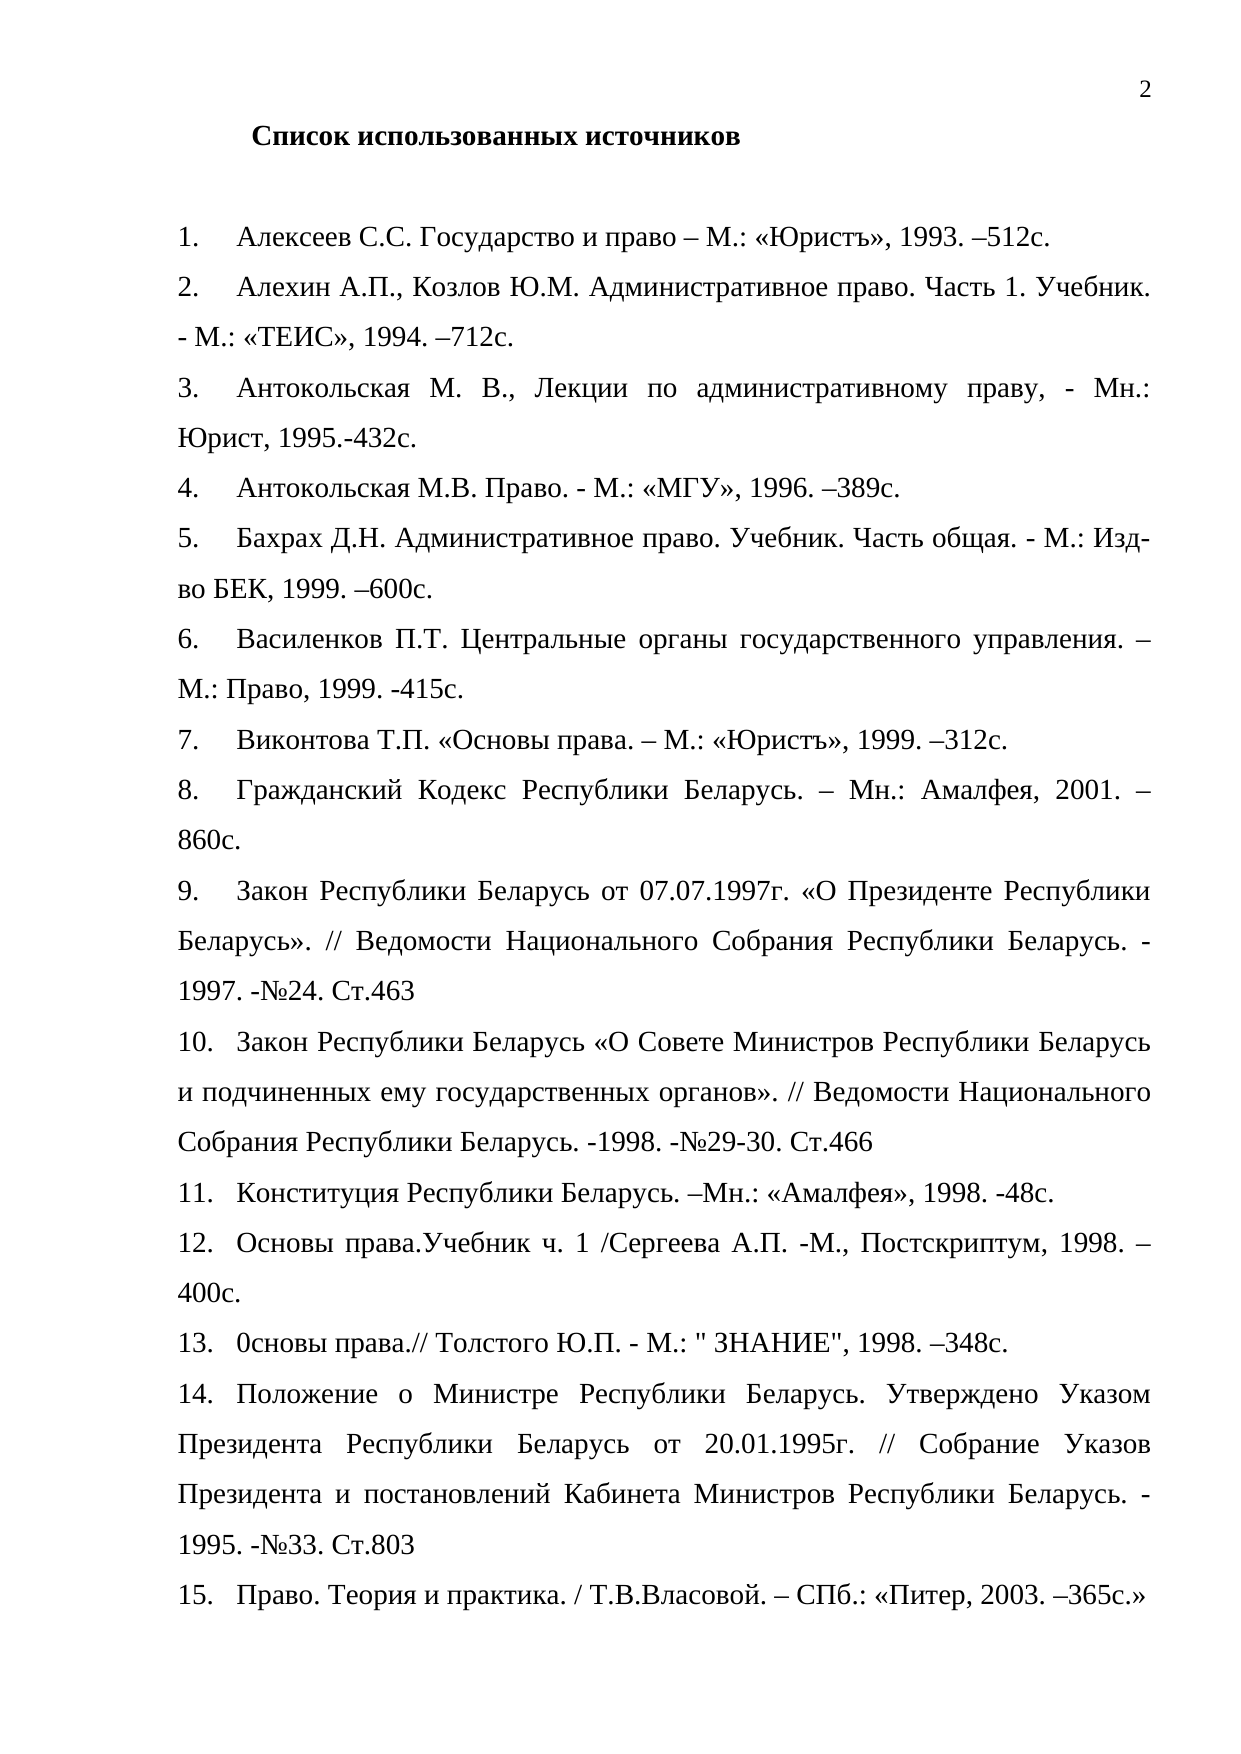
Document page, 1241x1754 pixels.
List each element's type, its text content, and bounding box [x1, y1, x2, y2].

list Основы права.Учебник ч. 1 /Сергеева А.П. -М., Постскриптум, 1998. –400с. [177, 1225, 1152, 1309]
list Закон Республики Беларусь «О Совете Министров Республики Беларусь и подчиненных ему государственных органов». // Ведомости Национального Собрания Республики Беларусь. -1998. -№29-30. Ст.466 [177, 1024, 1152, 1158]
list 0сновы права.// Толстого Ю.П. - М.: " ЗНАНИЕ", 1998. –348с. [177, 1326, 1152, 1359]
list Конституция Республики Беларусь. –Мн.: «Амалфея», 1998. -48с. [177, 1175, 1152, 1208]
list Право. Теория и практика. / Т.В.Власовой. – СПб.: «Питер, 2003. –365с.» [177, 1577, 1152, 1611]
text Список использованных источников [177, 118, 1152, 152]
list Виконтова Т.П. «Основы права. – М.: «Юристъ», 1999. –312с. [177, 722, 1152, 755]
list Антокольская М. В., Лекции по административному праву, - Мн.: Юрист, 1995.-432с. [177, 370, 1152, 453]
list Закон Республики Беларусь от 07.07.1997г. «О Президенте Республики Беларусь». // Ведомости Национального Собрания Республики Беларусь. -1997. -№24. Ст.463 [177, 873, 1152, 1007]
list Алехин А.П., Козлов Ю.М. Административное право. Часть 1. Учебник. - М.: «ТЕИС», 1994. –712с. [177, 269, 1152, 353]
list Гражданский Кодекс Республики Беларусь. – Мн.: Амалфея, 2001. –860с. [177, 772, 1152, 856]
list Положение о Министре Республики Беларусь. Утверждено Указом Президента Республики Беларусь от 20.01.1995г. // Собрание Указов Президента и постановлений Кабинета Министров Республики Беларусь. -1995. -№33. Ст.803 [177, 1376, 1152, 1560]
list Антокольская М.В. Право. - М.: «МГУ», 1996. –389с. [177, 470, 1152, 504]
list Василенков П.Т. Центральные органы государственного управления. –М.: Право, 1999. -415с. [177, 621, 1152, 705]
list Бахрах Д.Н. Административное право. Учебник. Часть общая. - М.: Изд-во БЕК, 1999. –600с. [177, 521, 1152, 604]
list Алексеев С.С. Государство и право – М.: «Юристъ», 1993. –512с. [177, 219, 1152, 252]
